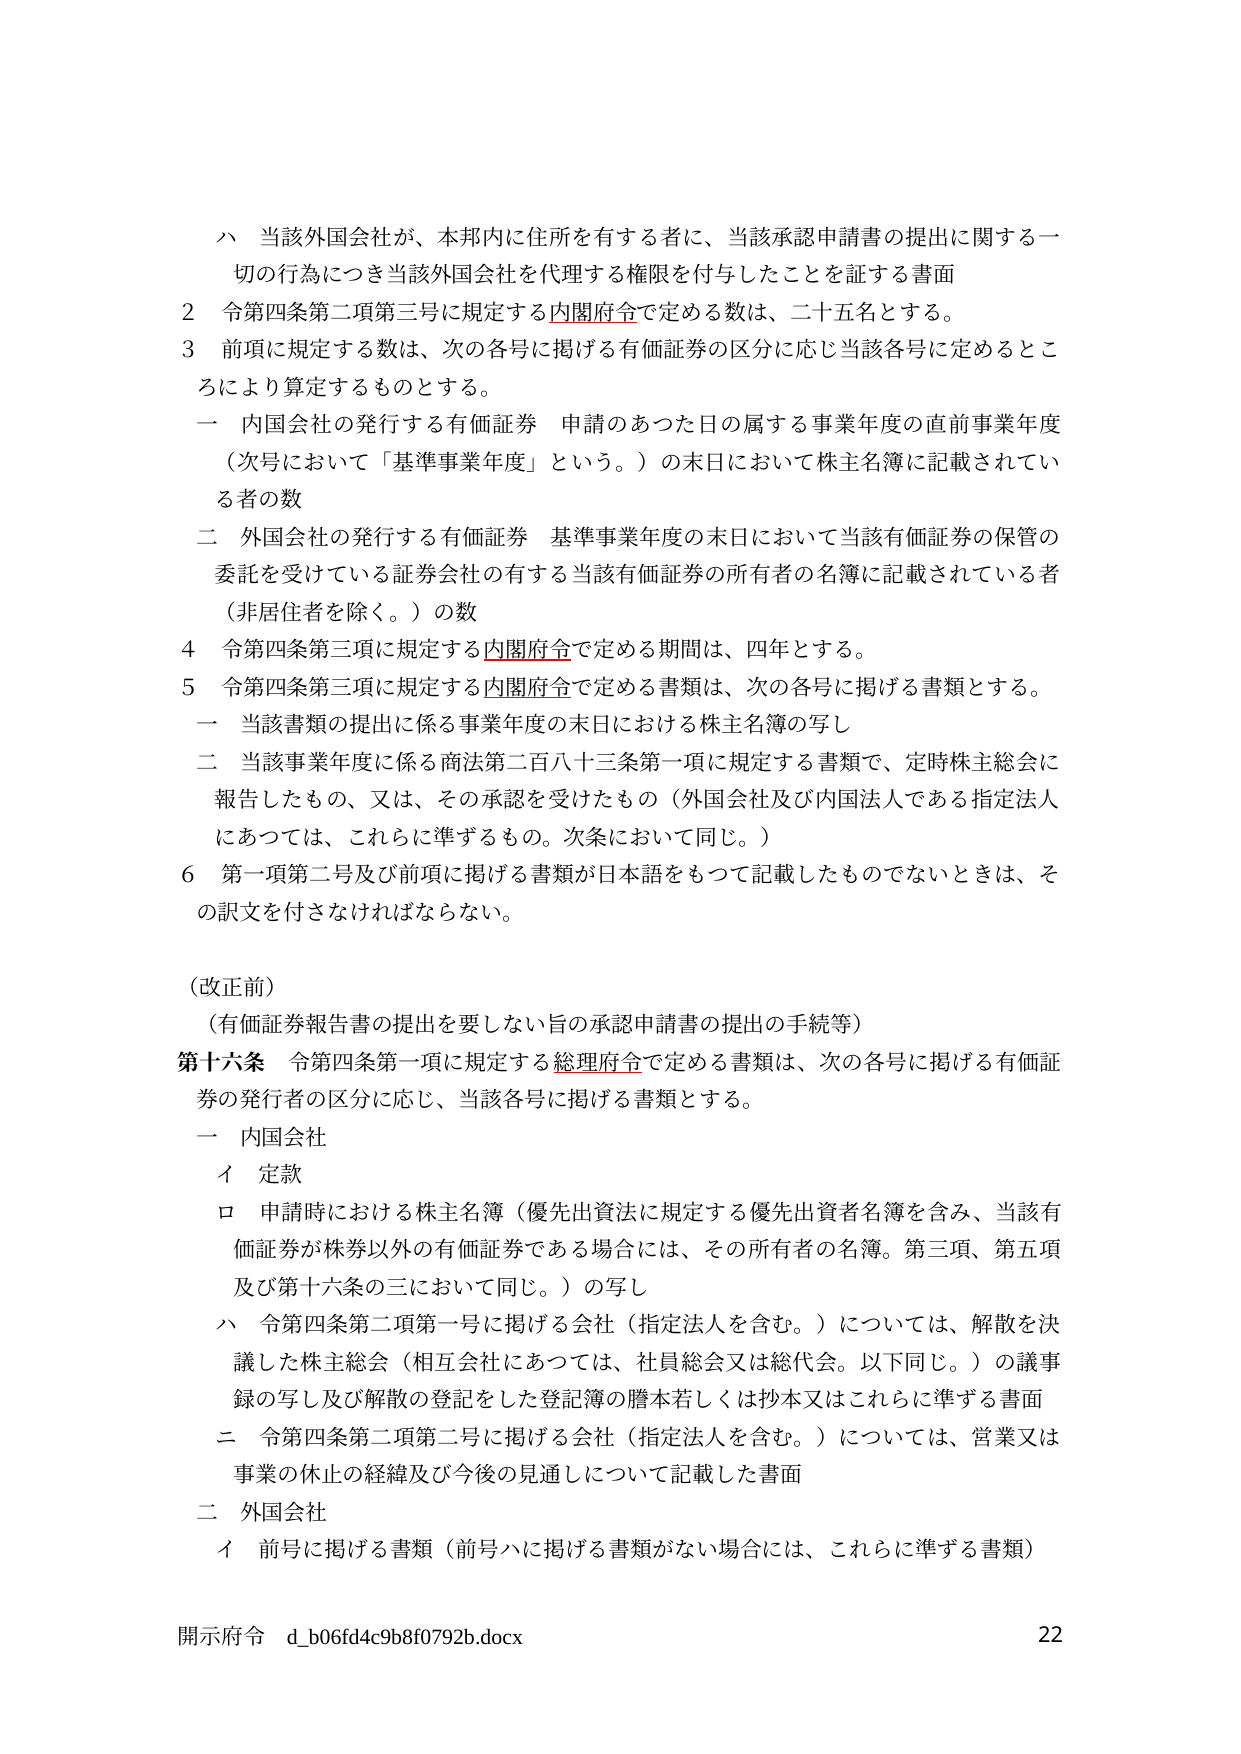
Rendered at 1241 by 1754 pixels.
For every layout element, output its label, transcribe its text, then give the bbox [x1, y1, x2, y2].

text 二 当該事業年度に係る商法第二百八十三条第一項に規定する書類で、定時株主総会に報告したもの、又は、その承認を受けたもの（外国会社及び内国法人である指定法人にあつては、これらに準ずるもの。次条において同じ。） [196, 742, 1063, 854]
text 一 内国会社 [196, 1117, 1063, 1154]
text ６ 第一項第二号及び前項に掲げる書類が日本語をもつて記載したものでないときは、その訳文を付さなければならない。 [177, 854, 1063, 929]
text ハ 当該外国会社が、本邦内に住所を有する者に、当該承認申請書の提出に関する一切の行為につき当該外国会社を代理する権限を付与したことを証する書面 [215, 217, 1063, 292]
text （有価証券報告書の提出を要しない旨の承認申請書の提出の手続等） [196, 1004, 1063, 1042]
text ４ 令第四条第三項に規定する内閣府令で定める期間は、四年とする。 [177, 629, 1063, 667]
text 第十六条 令第四条第一項に規定する総理府令で定める書類は、次の各号に掲げる有価証券の発行者の区分に応じ、当該各号に掲げる書類とする。 [177, 1042, 1063, 1117]
text イ 定款 [215, 1154, 1063, 1192]
text イ 前号に掲げる書類（前号ハに掲げる書類がない場合には、これらに準ずる書類） [215, 1529, 1063, 1567]
text 二 外国会社 [196, 1492, 1063, 1529]
text ５ 令第四条第三項に規定する内閣府令で定める書類は、次の各号に掲げる書類とする。 [177, 667, 1063, 704]
text ハ 令第四条第二項第一号に掲げる会社（指定法人を含む。）については、解散を決議した株主総会（相互会社にあつては、社員総会又は総代会。以下同じ。）の議事録の写し及び解散の登記をした登記簿の謄本若しくは抄本又はこれらに準ずる書面 [215, 1304, 1063, 1417]
text ２ 令第四条第二項第三号に規定する内閣府令で定める数は、二十五名とする。 [177, 292, 1063, 329]
text ニ 令第四条第二項第二号に掲げる会社（指定法人を含む。）については、営業又は事業の休止の経緯及び今後の見通しについて記載した書面 [215, 1417, 1063, 1492]
text ３ 前項に規定する数は、次の各号に掲げる有価証券の区分に応じ当該各号に定めるところにより算定するものとする。 [177, 329, 1063, 404]
text （改正前） [177, 967, 1063, 1004]
text 一 当該書類の提出に係る事業年度の末日における株主名簿の写し [196, 704, 1063, 742]
text 一 内国会社の発行する有価証券 申請のあつた日の属する事業年度の直前事業年度（次号において「基準事業年度」という。）の末日において株主名簿に記載されている者の数 [196, 404, 1063, 517]
text ロ 申請時における株主名簿（優先出資法に規定する優先出資者名簿を含み、当該有価証券が株券以外の有価証券である場合には、その所有者の名簿。第三項、第五項及び第十六条の三において同じ。）の写し [215, 1192, 1063, 1304]
text 二 外国会社の発行する有価証券 基準事業年度の末日において当該有価証券の保管の委託を受けている証券会社の有する当該有価証券の所有者の名簿に記載されている者（非居住者を除く。）の数 [196, 517, 1063, 629]
